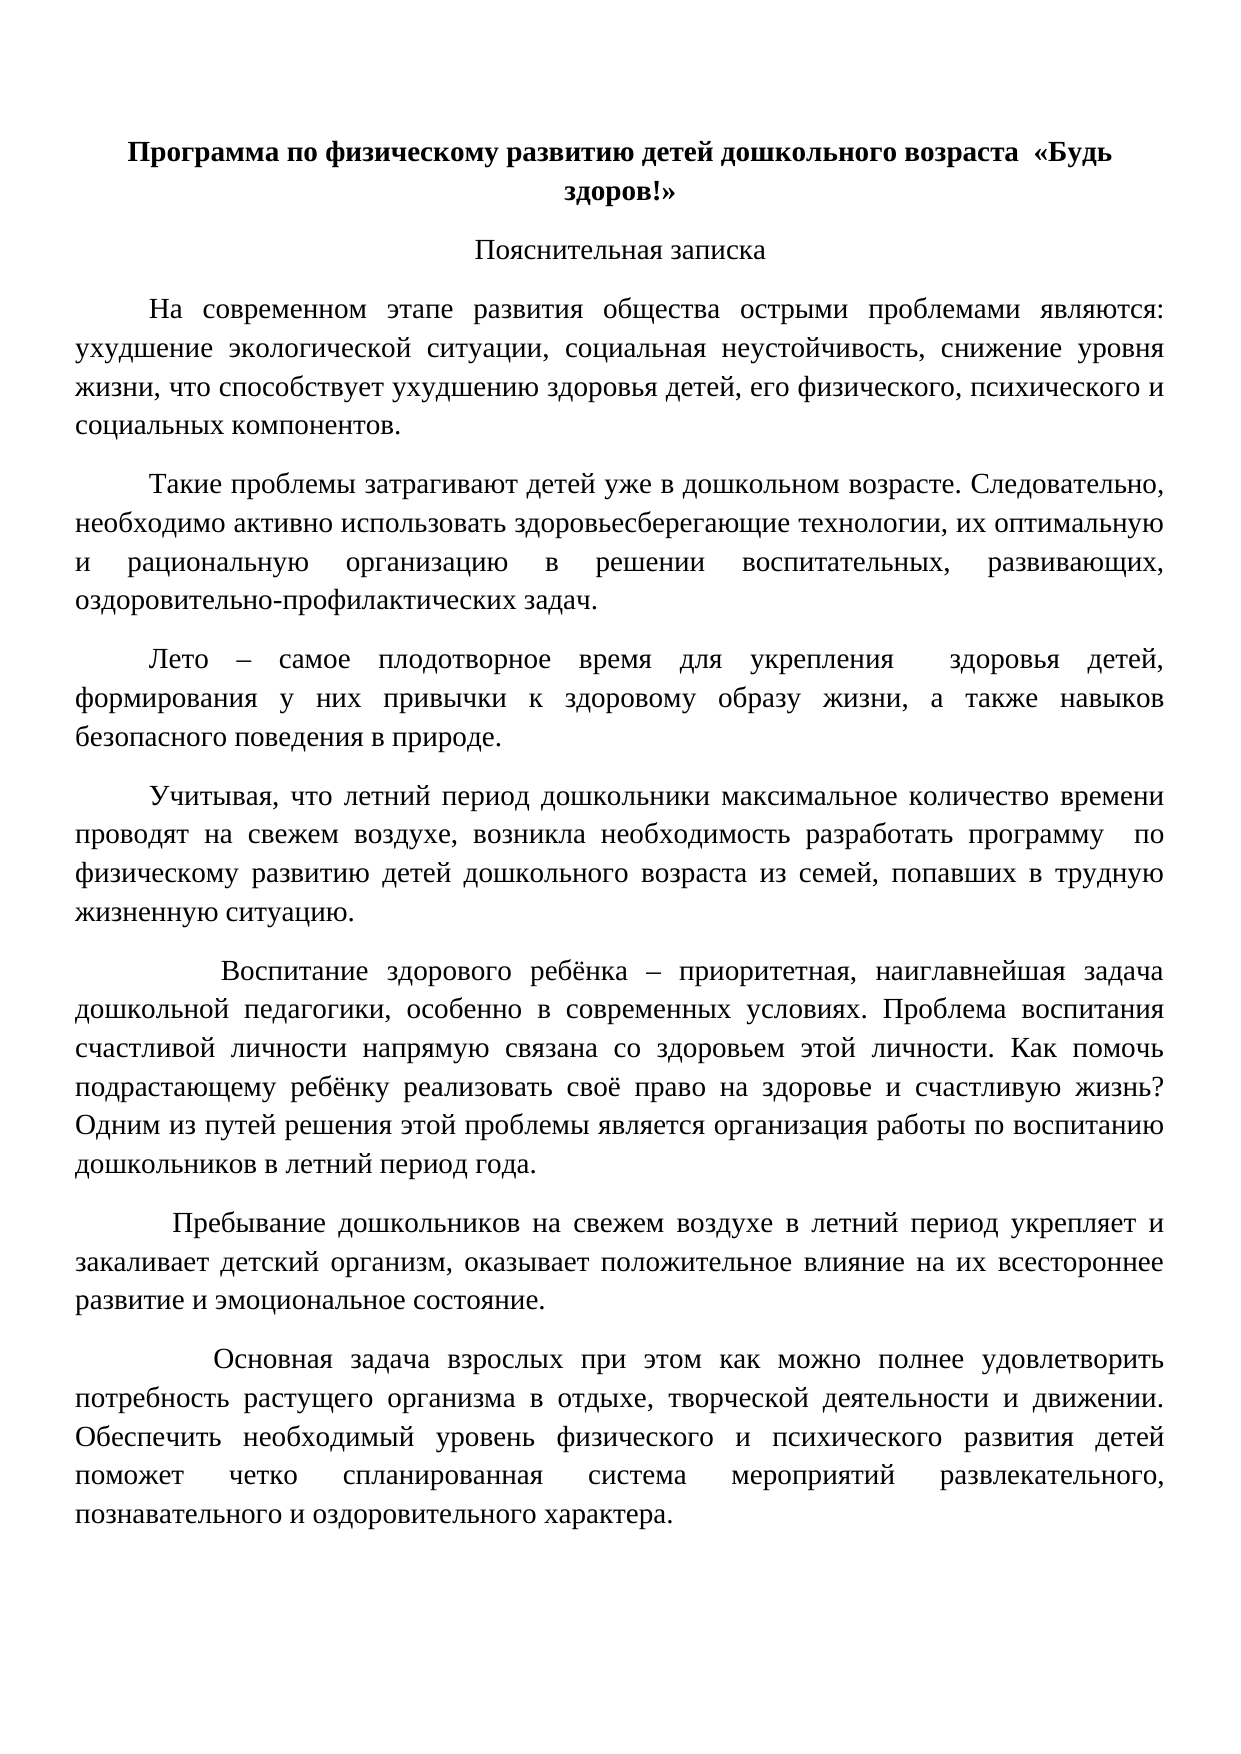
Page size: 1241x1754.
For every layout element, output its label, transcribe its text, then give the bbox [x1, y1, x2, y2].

text Воспитание здорового ребёнка – приоритетная, наиглавнейшая задача дошкольной педагогики, особенно в современных условиях. Проблема воспитания счастливой личности напрямую связана со здоровьем этой личности. Как помочь подрастающему ребёнку реализовать своё право на здоровье и счастливую жизнь? Одним из путей решения этой проблемы является организация работы по воспитанию дошкольников в летний период года. [75, 953, 1165, 1179]
text Лето – самое плодотворное время для укрепления здоровья детей, формирования у них привычки к здоровому образу жизни, а также навыков безопасного поведения в природе. [75, 642, 1165, 752]
text Такие проблемы затрагивают детей уже в дошкольном возрасте. Следовательно, необходимо активно использовать здоровьесберегающие технологии, их оптимальную и рациональную организацию в решении воспитательных, развивающих, оздоровительно-профилактических задач. [75, 467, 1165, 616]
text Основная задача взрослых при этом как можно полнее удовлетворить потребность растущего организма в отдыхе, творческой деятельности и движении. Обеспечить необходимый уровень физического и психического развития детей поможет четко спланированная система мероприятий развлекательного, познавательного и оздоровительного характера. [75, 1342, 1165, 1529]
text Пояснительная записка [75, 232, 1165, 266]
text Пребывание дошкольников на свежем воздухе в летний период укрепляет и закаливает детский организм, оказывает положительное влияние на их всестороннее развитие и эмоциональное состояние. [75, 1205, 1165, 1316]
text Учитывая, что летний период дошкольники максимальное количество времени проводят на свежем воздухе, возникла необходимость разработать программу по физическому развитию детей дошкольного возраста из семей, попавших в трудную жизненную ситуацию. [75, 778, 1165, 927]
text На современном этапе развития общества острыми проблемами являются: ухудшение экологической ситуации, социальная неустойчивость, снижение уровня жизни, что способствует ухудшению здоровья детей, его физического, психического и социальных компонентов. [75, 292, 1165, 441]
text Программа по физическому развитию детей дошкольного возраста «Будь здоров!» [75, 134, 1165, 206]
